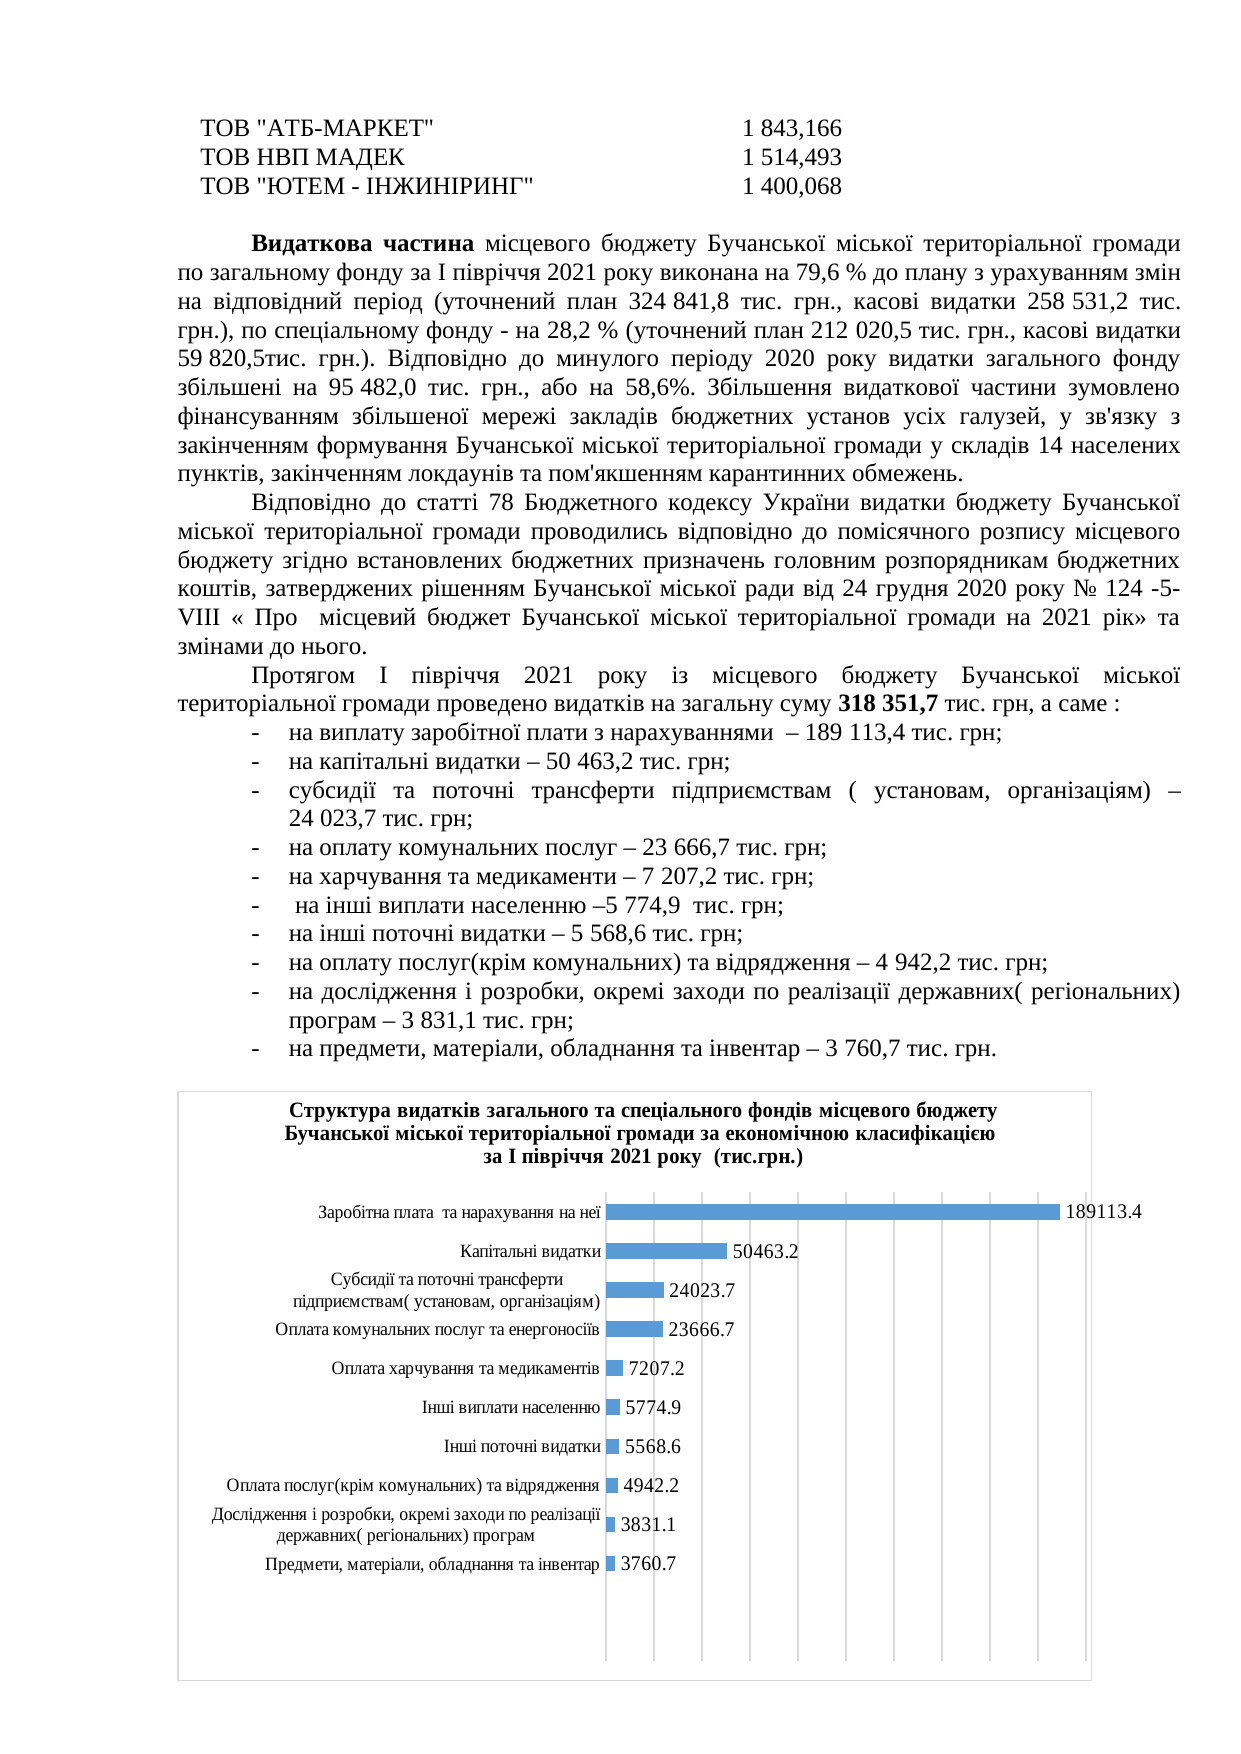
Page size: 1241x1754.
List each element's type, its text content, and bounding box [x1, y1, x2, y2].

table_cell ТОВ "ЮТЕМ - ІНЖИНІРИНГ" [189, 171, 617, 200]
list на дослідження і розробки, окремі заходи по реалізації державних( регіональних) програм – 3 831,1 тис. грн; [251, 976, 1181, 1033]
list на інші поточні видатки – 5 568,6 тис. грн; [251, 918, 1181, 947]
list субсидії та поточні трансферти підприємствам ( установам, організаціям) – 24 023,7 тис. грн; [251, 775, 1181, 832]
table_cell 1 400,068 [617, 171, 853, 200]
list на оплату комунальних послуг – 23 666,7 тис. грн; [251, 832, 1181, 861]
list на харчування та медикаменти – 7 207,2 тис. грн; [251, 861, 1181, 890]
table_cell ТОВ HВП МАДЕК [189, 142, 617, 171]
list на капітальні видатки – 50 463,2 тис. грн; [251, 746, 1181, 775]
list на предмети, матеріали, обладнання та інвентар – 3 760,7 тис. грн. [251, 1033, 1181, 1062]
table_cell 1 514,493 [617, 142, 853, 171]
list на оплату послуг(крім комунальних) та відрядження – 4 942,2 тис. грн; [251, 947, 1181, 976]
list на інші виплати населенню –5 774,9 тис. грн; [251, 890, 1181, 918]
text Відповідно до статті 78 Бюджетного кодексу України видатки бюджету Бучанської міської територіальної громади проводились відповідно до помісячного розпису місцевого бюджету згідно встановлених бюджетних призначень головним розпорядникам бюджетних коштів, затверджених рішенням Бучанської міської ради від 24 грудня 2020 року № 124 -5-VІIІ « Про місцевий бюджет Бучанської міської територіальної громади на 2021 рік» та змінами до нього. [177, 487, 1181, 660]
table_cell ТОВ "АТБ-МАРКЕТ" [189, 114, 617, 142]
list на виплату заробітної плати з нарахуваннями – 189 113,4 тис. грн; [251, 717, 1181, 746]
text Протягом I півріччя 2021 року із місцевого бюджету Бучанської міської територіальної громади проведено видатків на загальну суму 318 351,7 тис. грн, а саме : [177, 660, 1181, 717]
table_cell 1 843,166 [617, 114, 853, 142]
text Видаткова частина місцевого бюджету Бучанської міської територіальної громади по загальному фонду за I півріччя 2021 року виконана на 79,6 % до плану з урахуванням змін на відповідний період (уточнений план 324 841,8 тис. грн., касові видатки 258 531,2 тис. грн.), по спеціальному фонду - на 28,2 % (уточнений план 212 020,5 тис. грн., касові видатки 59 820,5тис. грн.). Відповідно до минулого періоду 2020 року видатки загального фонду збільшені на 95 482,0 тис. грн., або на 58,6%. Збільшення видаткової частини зумовлено фінансуванням збільшеної мережі закладів бюджетних установ усіх галузей, у зв'язку з закінченням формування Бучанської міської територіальної громади у складів 14 населених пунктів, закінченням локдаунів та пом'якшенням карантинних обмежень. [177, 228, 1181, 487]
